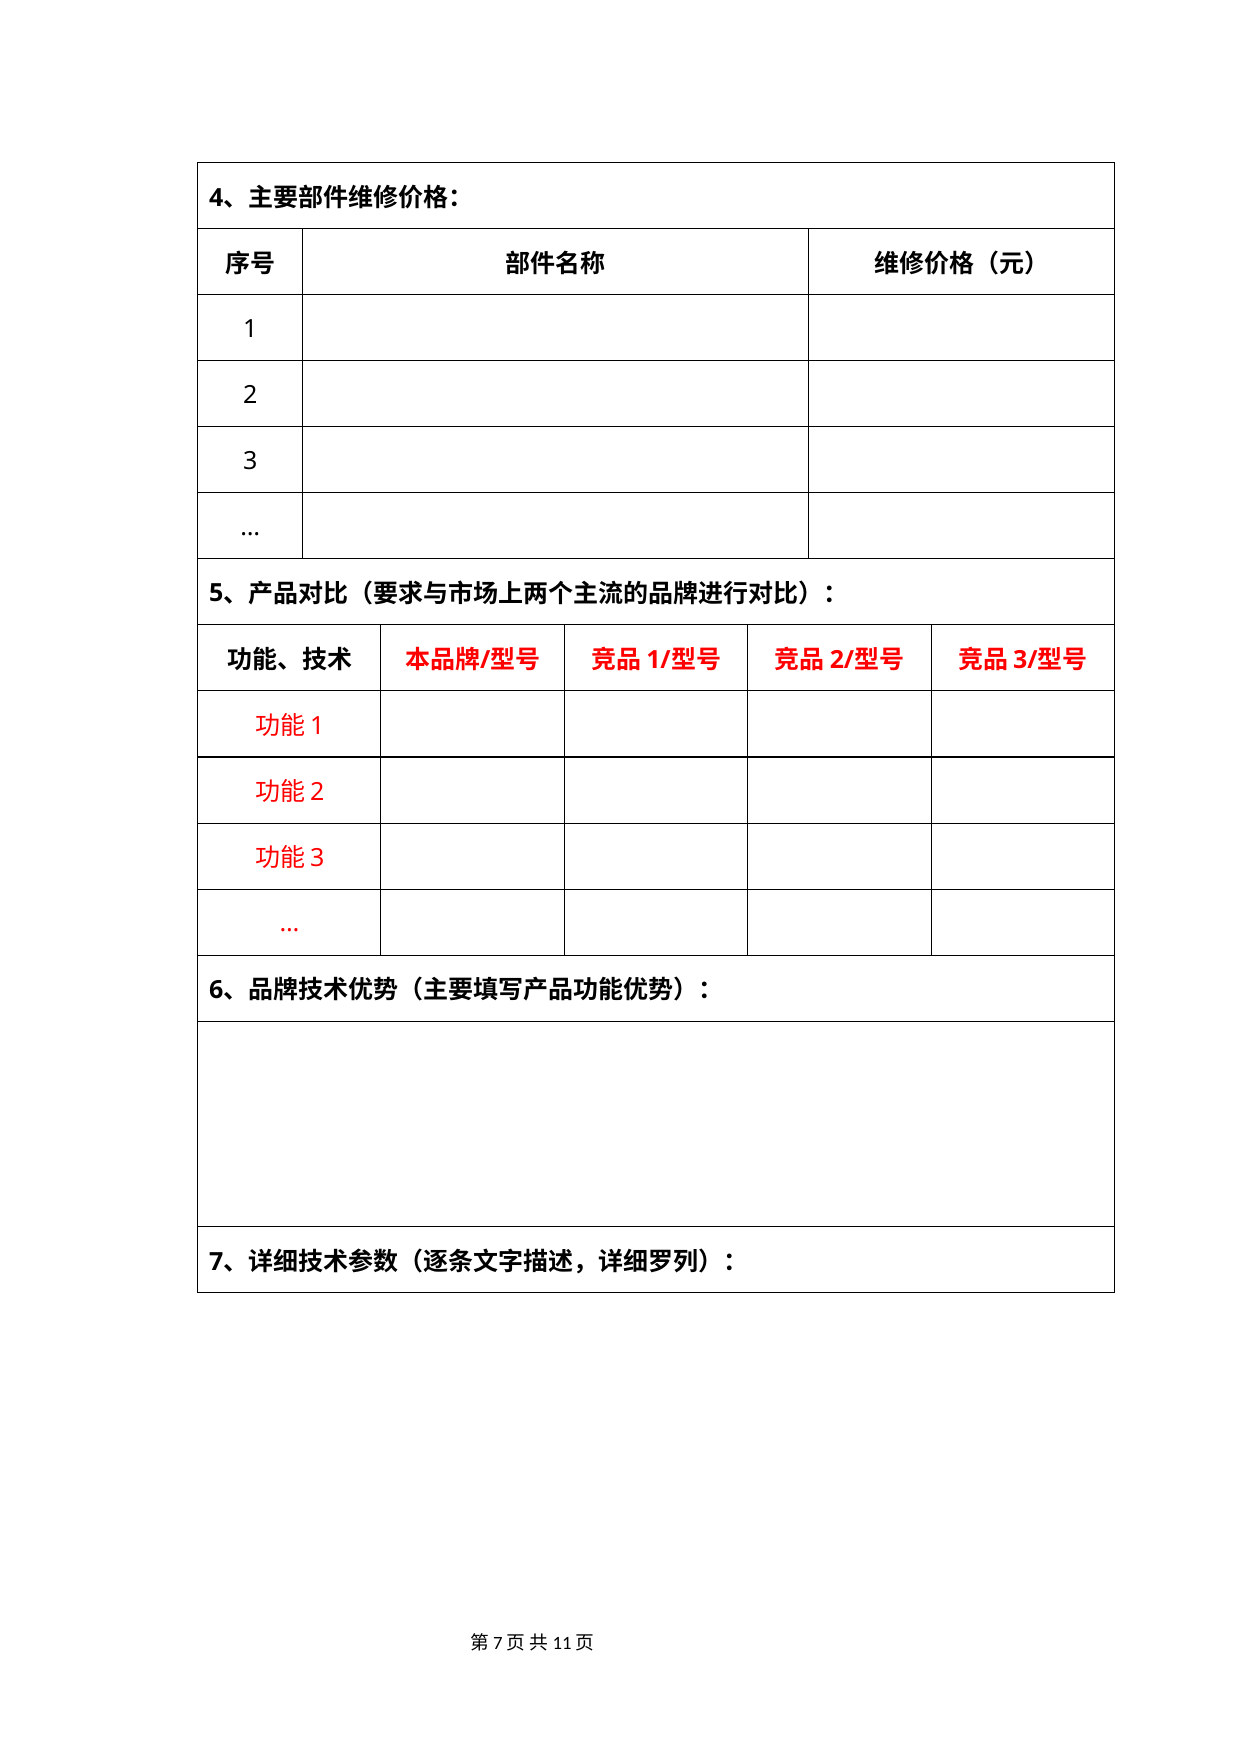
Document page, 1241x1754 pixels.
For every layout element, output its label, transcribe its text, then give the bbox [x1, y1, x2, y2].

table_cell [932, 691, 1114, 756]
table_cell [809, 493, 1114, 558]
table_cell [381, 890, 564, 954]
table_cell [303, 361, 808, 426]
table_cell [932, 824, 1114, 888]
table_cell … [198, 890, 380, 954]
table_cell 竞品3/型号 [932, 625, 1114, 690]
table_cell [381, 691, 564, 756]
table_cell 7、详细技术参数（逐条文字描述，详细罗列）： [198, 1227, 1114, 1292]
table_cell [565, 758, 747, 822]
table_cell [565, 890, 747, 954]
table_cell [748, 691, 931, 756]
table_cell [748, 824, 931, 888]
table_cell [932, 890, 1114, 954]
table_cell [198, 1022, 1114, 1226]
table_cell 功能3 [198, 824, 380, 888]
table_cell [932, 758, 1114, 822]
table_cell 4、主要部件维修价格： [198, 163, 1114, 228]
table_cell 功能1 [198, 691, 380, 756]
table_cell 5、产品对比（要求与市场上两个主流的品牌进行对比）： [198, 559, 1114, 624]
table_cell [809, 361, 1114, 426]
table_cell 6、品牌技术优势（主要填写产品功能优势）： [198, 956, 1114, 1021]
table_cell … [198, 493, 302, 558]
table_cell [381, 758, 564, 822]
table_cell 部件名称 [303, 229, 808, 294]
table_cell 2 [198, 361, 302, 426]
table_cell 1 [198, 295, 302, 360]
table_cell [303, 295, 808, 360]
table_cell [809, 295, 1114, 360]
table_cell 竞品2/型号 [748, 625, 931, 690]
table_cell [303, 493, 808, 558]
table_cell 维修价格（元） [809, 229, 1114, 294]
table_cell [809, 427, 1114, 492]
table_cell [381, 824, 564, 888]
table_cell 功能2 [198, 758, 380, 822]
table_cell [565, 824, 747, 888]
table_cell [748, 890, 931, 954]
table_cell 序号 [198, 229, 302, 294]
table_cell [565, 691, 747, 756]
table_cell 3 [198, 427, 302, 492]
table_cell 本品牌/型号 [381, 625, 564, 690]
table_cell [748, 758, 931, 822]
table_cell 竞品1/型号 [565, 625, 747, 690]
table_cell 功能、技术 [198, 625, 380, 690]
table_cell [303, 427, 808, 492]
